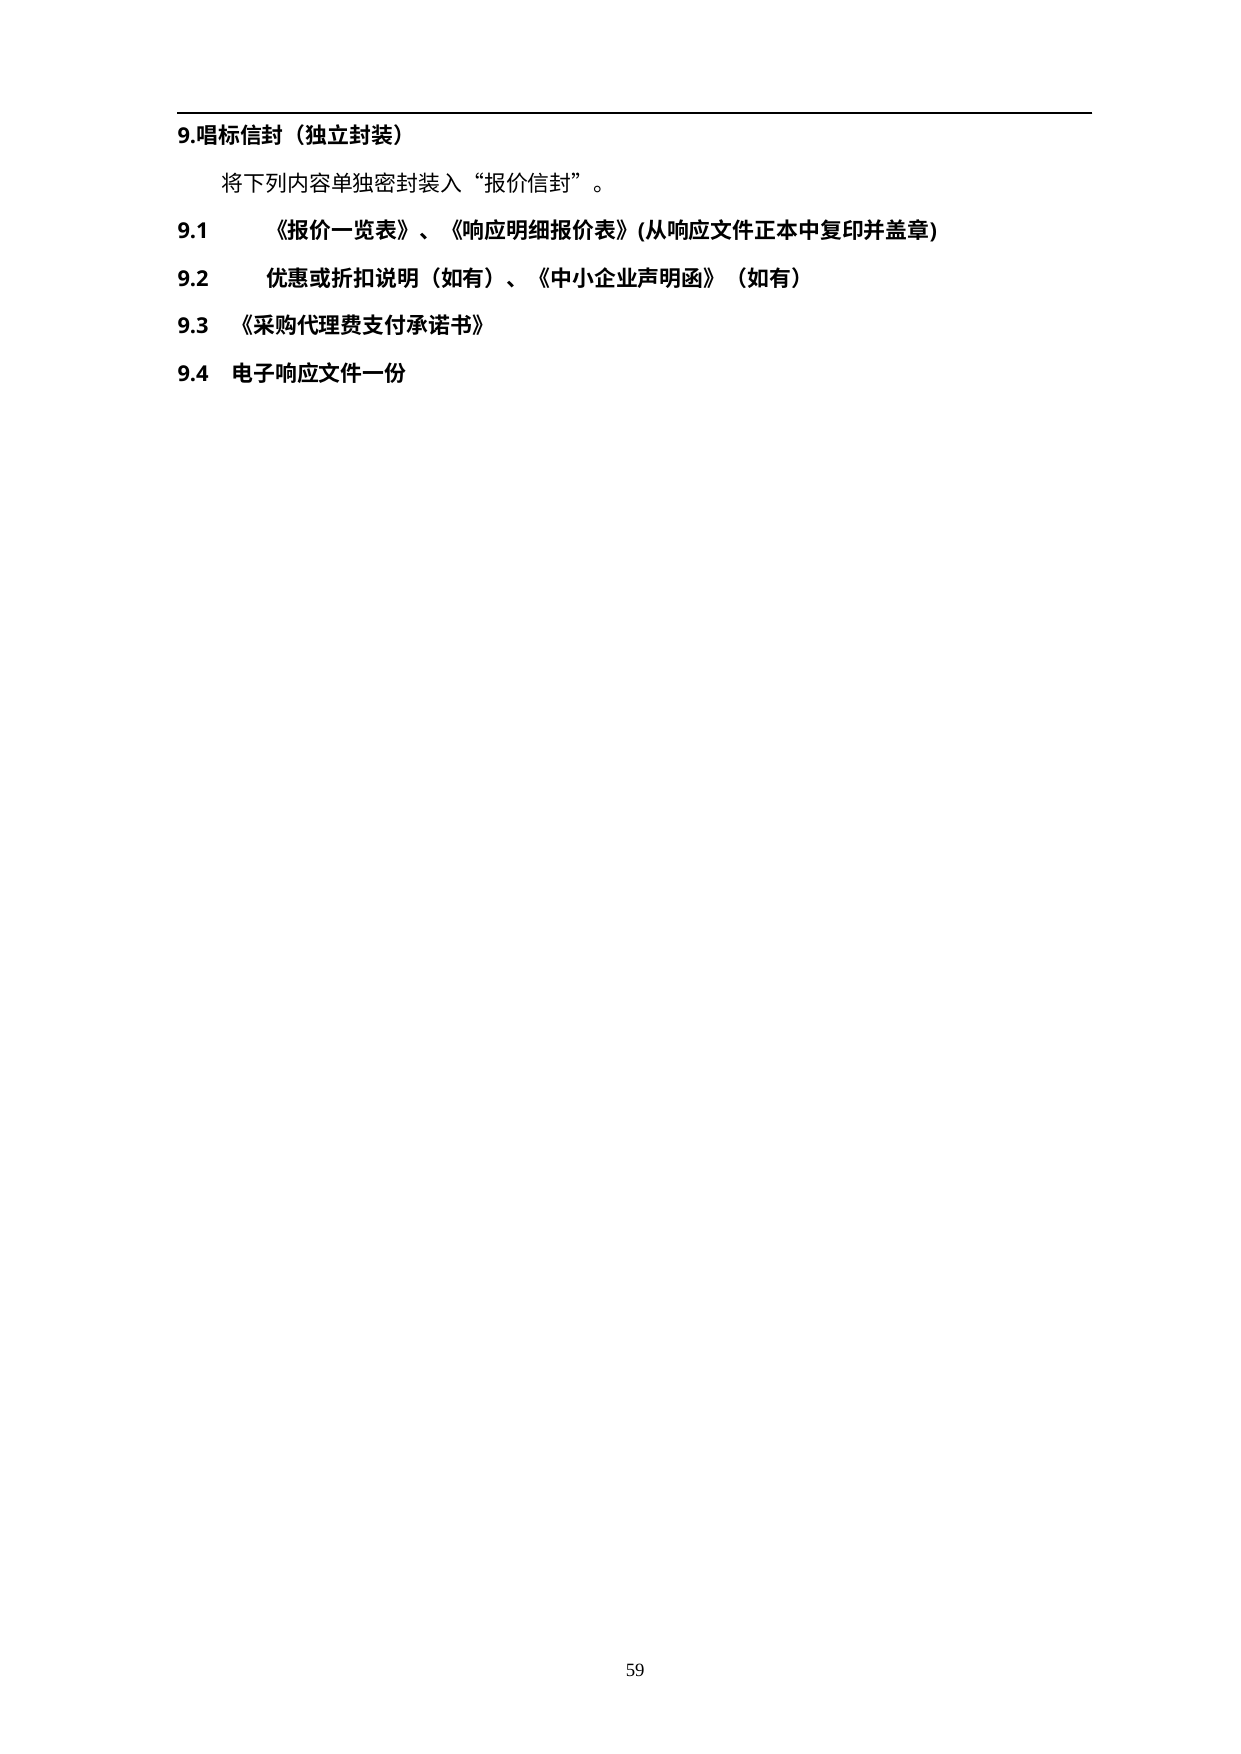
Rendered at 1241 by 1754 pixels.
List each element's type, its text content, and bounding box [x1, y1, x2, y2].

subtitle 9.2 优惠或折扣说明（如有）、《中小企业声明函》（如有） [177, 261, 1092, 293]
subtitle 9.1 《报价一览表》、《响应明细报价表》(从响应文件正本中复印并盖章) [177, 213, 1092, 245]
text 将下列内容单独密封装入“报价信封”。 [177, 166, 1092, 197]
subtitle 9.唱标信封（独立封装） [177, 118, 1092, 150]
subtitle 9.4 电子响应文件一份 [177, 356, 1092, 388]
subtitle 9.3 《采购代理费支付承诺书》 [177, 308, 1092, 340]
